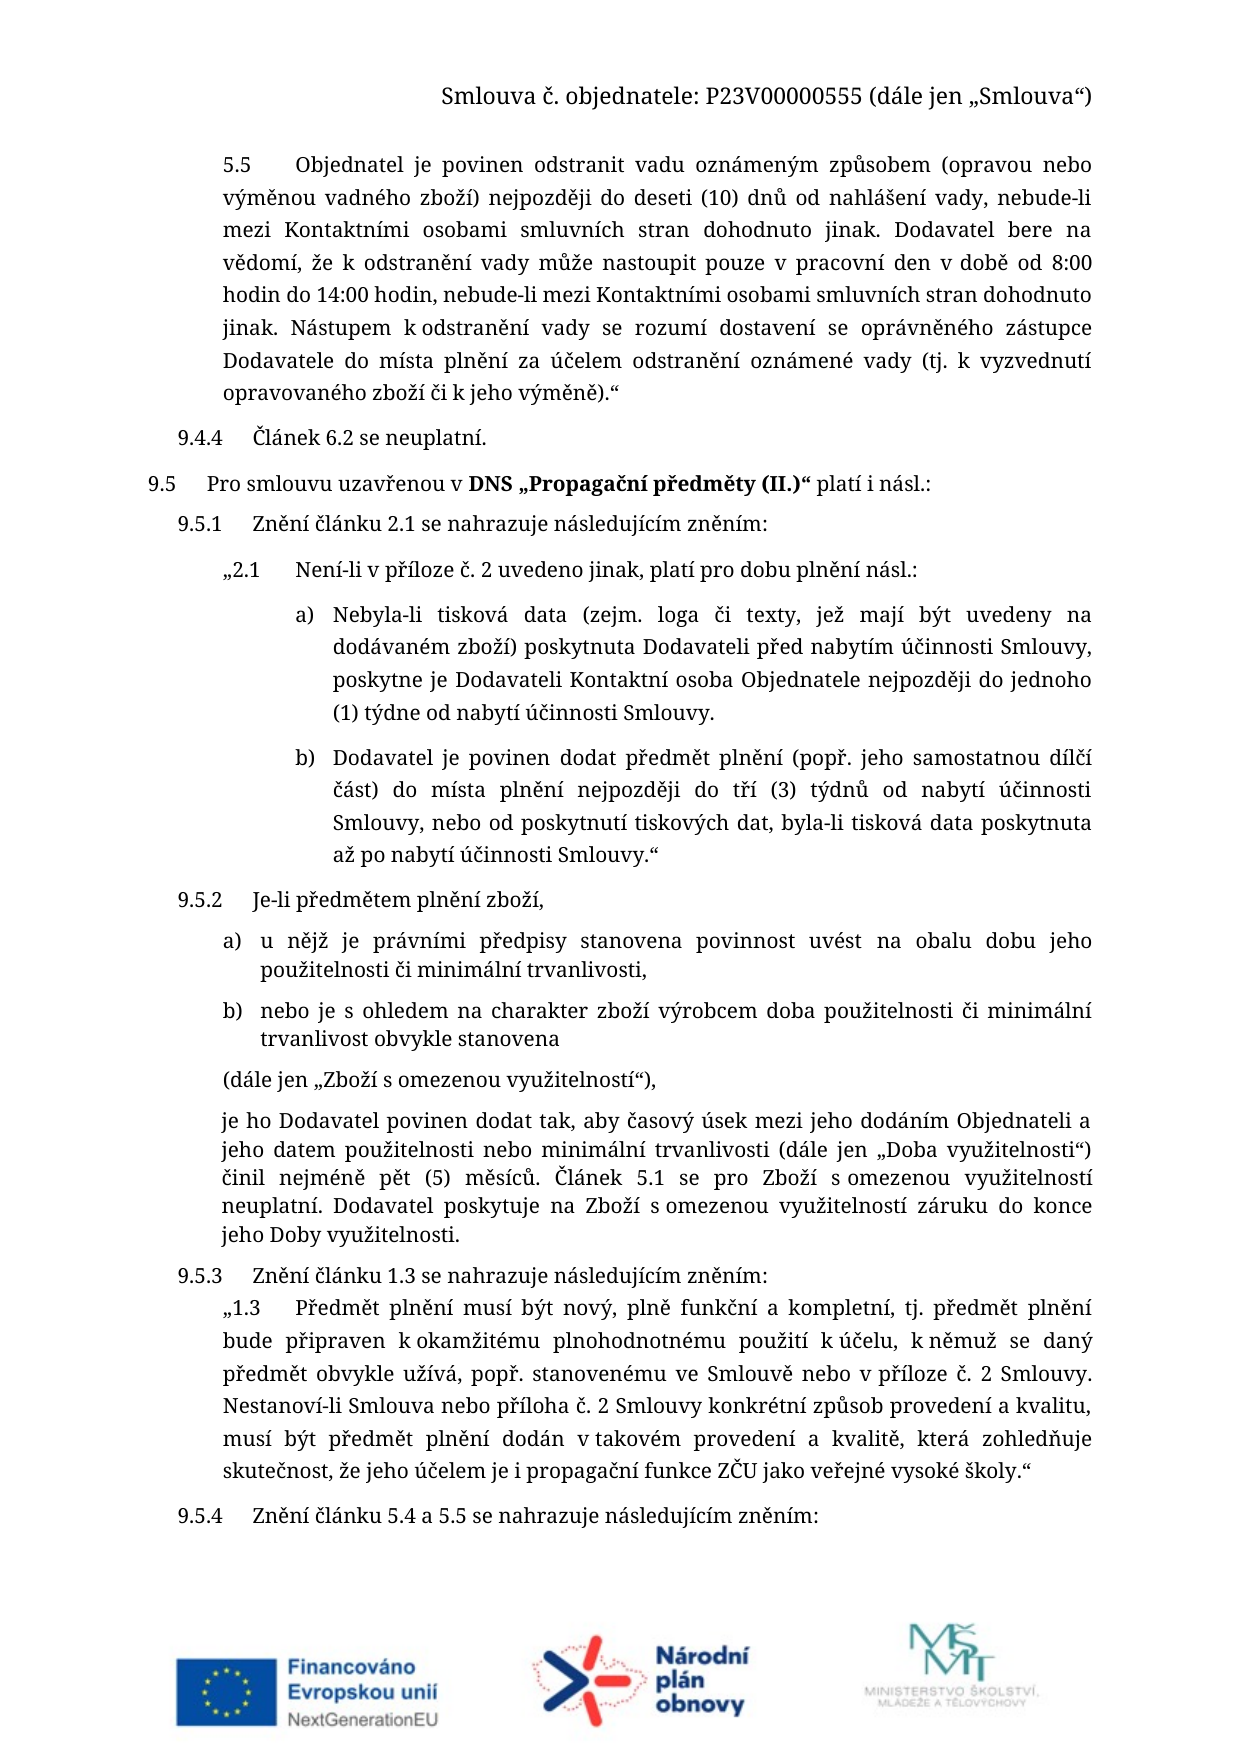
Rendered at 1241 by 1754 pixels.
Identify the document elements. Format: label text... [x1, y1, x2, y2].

list Článek 6.2 se neuplatní. [177, 423, 1093, 452]
list Znění článku 5.4 a 5.5 se nahrazuje následujícím zněním: [177, 1502, 1093, 1530]
list 5.5 Objednatel je povinen odstranit vadu oznámeným způsobem (opravou nebo výměnou vadného zboží) nejpozději do deseti (10) dnů od nahlášení vady, nebude-li mezi Kontaktními osobami smluvních stran dohodnuto jinak. Dodavatel bere na vědomí, že k odstranění vady může nastoupit pouze v pracovní den v době od 8:00 hodin do 14:00 hodin, nebude-li mezi Kontaktními osobami smluvních stran dohodnuto jinak. Nástupem k odstranění vady se rozumí dostavení se oprávněného zástupce Dodavatele do místa plnění za účelem odstranění oznámené vady (tj. k vyzvednutí opravovaného zboží či k jeho výměně).“ [223, 150, 1093, 407]
picture [147, 1577, 1093, 1754]
text je ho Dodavatel povinen dodat tak, aby časový úsek mezi jeho dodáním Objednateli a jeho datem použitelnosti nebo minimální trvanlivosti (dále jen „Doba využitelnosti“) činil nejméně pět (5) měsíců. Článek 5.1 se pro Zboží s omezenou využitelností neuplatní. Dodavatel poskytuje na Zboží s omezenou využitelností záruku do konce jeho Doby využitelnosti. [221, 1106, 1093, 1248]
list Znění článku 1.3 se nahrazuje následujícím zněním: [177, 1261, 1093, 1289]
list Dodavatel je povinen dodat předmět plnění (popř. jeho samostatnou dílčí část) do místa plnění nejpozději do tří (3) týdnů od nabytí účinnosti Smlouvy, nebo od poskytnutí tiskových dat, byla-li tisková data poskytnuta až po nabytí účinnosti Smlouvy.“ [295, 743, 1093, 869]
list u nějž je právními předpisy stanovena povinnost uvést na obalu dobu jeho použitelnosti či minimální trvanlivosti, [223, 927, 1093, 983]
text (dále jen „Zboží s omezenou využitelností“), [223, 1065, 1093, 1094]
list „1.3 Předmět plnění musí být nový, plně funkční a kompletní, tj. předmět plnění bude připraven k okamžitému plnohodnotnému použití k účelu, k němuž se daný předmět obvykle užívá, popř. stanovenému ve Smlouvě nebo v příloze č. 2 Smlouvy. Nestanoví-li Smlouva nebo příloha č. 2 Smlouvy konkrétní způsob provedení a kvalitu, musí být předmět plnění dodán v takovém provedení a kvalitě, která zohledňuje skutečnost, že jeho účelem je i propagační funkce ZČU jako veřejné vysoké školy.“ [223, 1293, 1093, 1485]
list Nebyla-li tisková data (zejm. loga či texty, jež mají být uvedeny na dodávaném zboží) poskytnuta Dodavateli před nabytím účinnosti Smlouvy, poskytne je Dodavateli Kontaktní osoba Objednatele nejpozději do jednoho (1) týdne od nabytí účinnosti Smlouvy. [295, 600, 1093, 726]
list Pro smlouvu uzavřenou v DNS „Propagační předměty (II.)“ platí i násl.: [148, 469, 1093, 497]
list „2.1 Není-li v příloze č. 2 uvedeno jinak, platí pro dobu plnění násl.: [223, 555, 1093, 583]
list nebo je s ohledem na charakter zboží výrobcem doba použitelnosti či minimální trvanlivost obvykle stanovena [223, 996, 1093, 1053]
list Je-li předmětem plnění zboží, [177, 886, 1093, 914]
list Znění článku 2.1 se nahrazuje následujícím zněním: [177, 509, 1093, 538]
